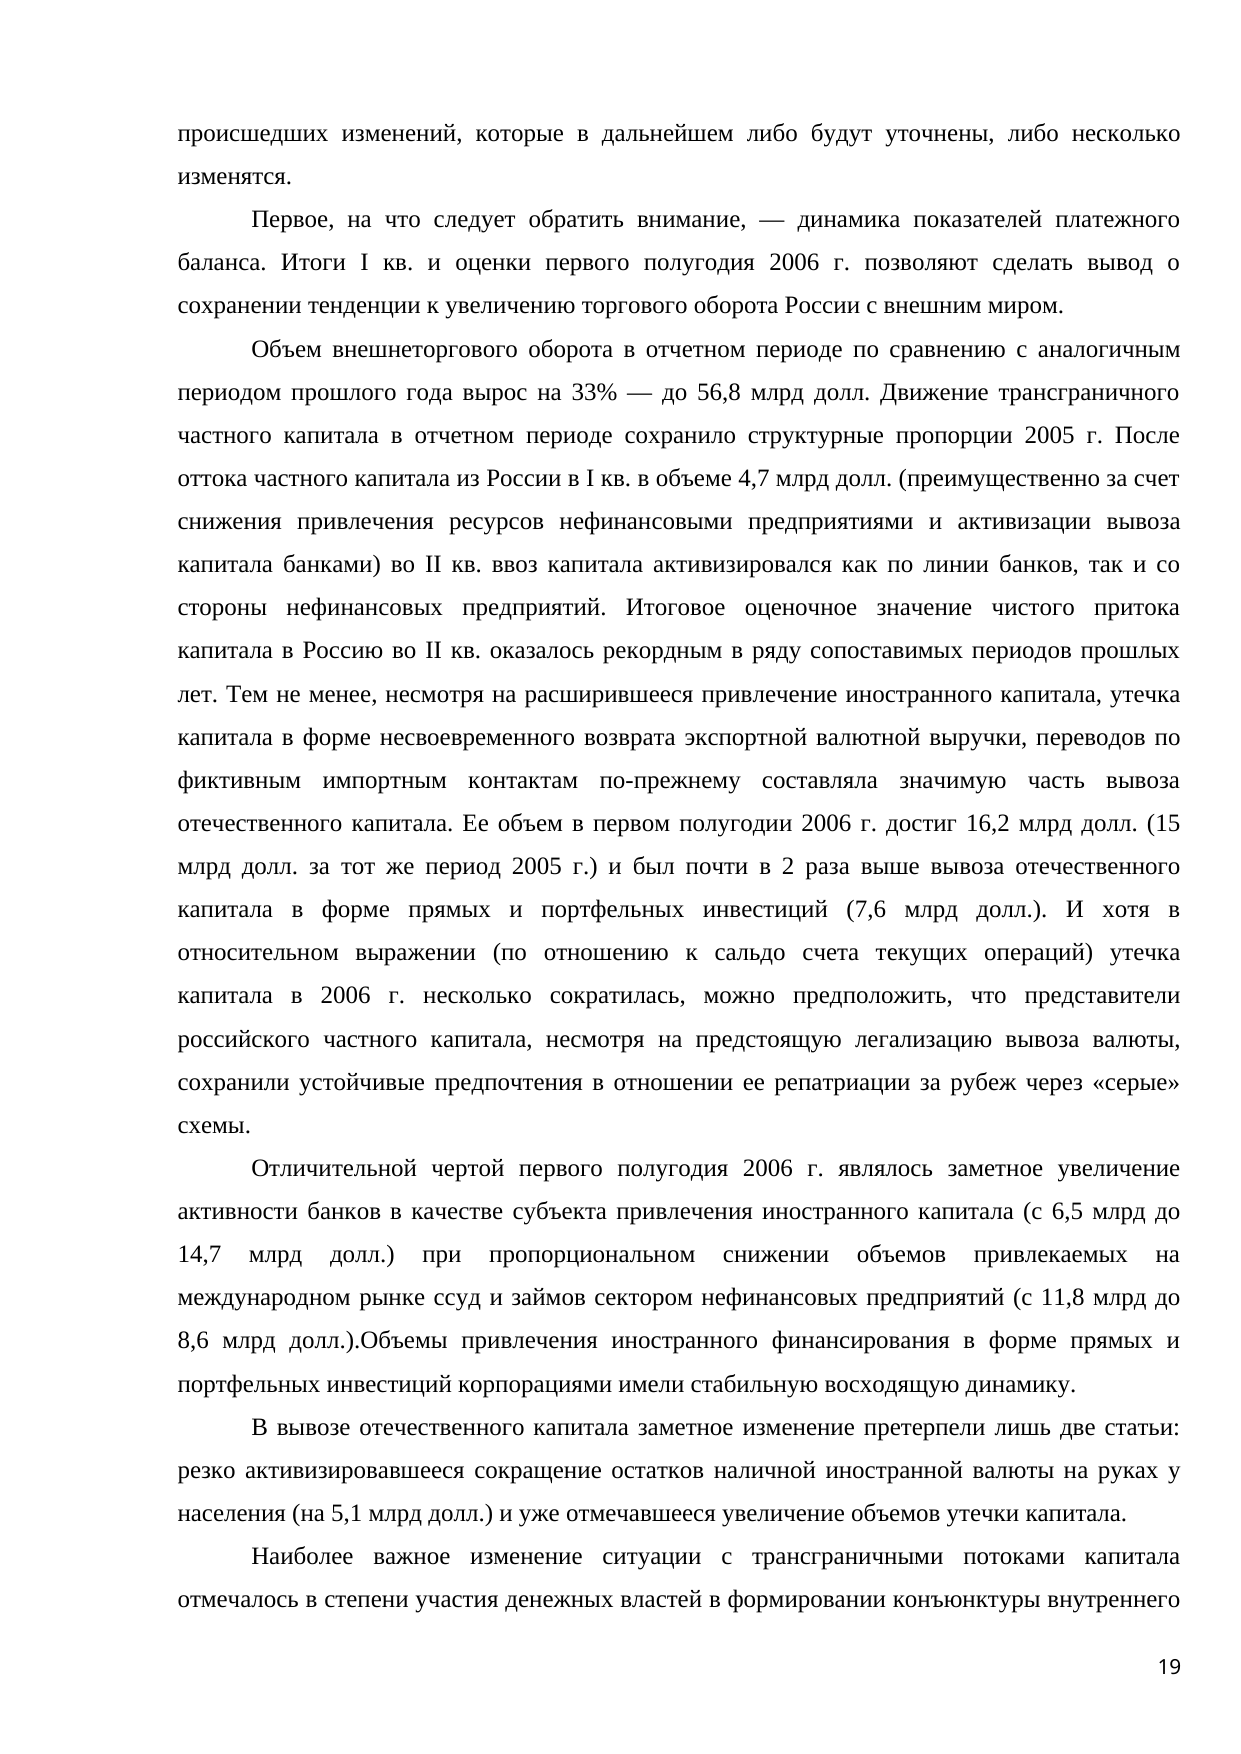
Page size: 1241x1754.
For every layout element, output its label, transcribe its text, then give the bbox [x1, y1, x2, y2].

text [177, 1541, 1181, 1613]
text Первое, на что следует обратить внимание, — динамика показателей платежного баланса. Итоги I кв. и оценки первого полугодия . позволяют сделать вывод о сохранении тенденции к увеличению торгового оборота России с внешним миром. [177, 204, 1181, 319]
text Объем внешнеторгового оборота в отчетном периоде по сравнению с аналогичным периодом прошлого года вырос на 33% — до 56,8 млрд долл. Движение трансграничного частного капитала в отчетном периоде сохранило структурные пропорции . После оттока частного капитала из России в I кв. в объеме 4,7 млрд долл. (преимущественно за счет снижения привлечения ресурсов нефинансовыми предприятиями и активизации вывоза капитала банками) во II кв. ввоз капитала активизировался как по линии банков, так и со стороны нефинансовых предприятий. Итоговое оценочное значение чистого притока капитала в Россию во II кв. оказалось рекордным в ряду сопоставимых периодов прошлых лет. Тем не менее, несмотря на расширившееся привлечение иностранного капитала, утечка капитала в форме несвоевременного возврата экспортной валютной выручки, переводов по фиктивным импортным контактам по-прежнему составляла значимую часть вывоза отечественного капитала. Ее объем в первом полугодии . достиг 16,2 млрд долл. (15 млрд долл. за тот же период .) и был почти в 2 раза выше вывоза отечественного капитала в форме прямых и портфельных инвестиций (7,6 млрд долл.). И хотя в относительном выражении (по отношению к сальдо счета текущих операций) утечка капитала в . несколько сократилась, можно предположить, что представители российского частного капитала, несмотря на предстоящую легализацию вывоза валюты, сохранили устойчивые предпочтения в отношении ее репатриации за рубеж через «серые» схемы. [177, 334, 1181, 1139]
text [177, 118, 1181, 190]
text В вывозе отечественного капитала заметное изменение претерпели лишь две статьи: резко активизировавшееся сокращение остатков наличной иностранной валюты на руках у населения (на 5,1 млрд долл.) и уже отмечавшееся увеличение объемов утечки капитала. [177, 1412, 1181, 1527]
text Отличительной чертой первого полугодия . являлось заметное увеличение активности банков в качестве субъекта привлечения иностранного капитала (с 6,5 млрд до 14,7 млрд долл.) при пропорциональном снижении объемов привлекаемых на международном рынке ссуд и займов сектором нефинансовых предприятий (с 11,8 млрд до 8,6 млрд долл.).Объемы привлечения иностранного финансирования в форме прямых и портфельных инвестиций корпорациями имели стабильную восходящую динамику. [177, 1153, 1181, 1397]
